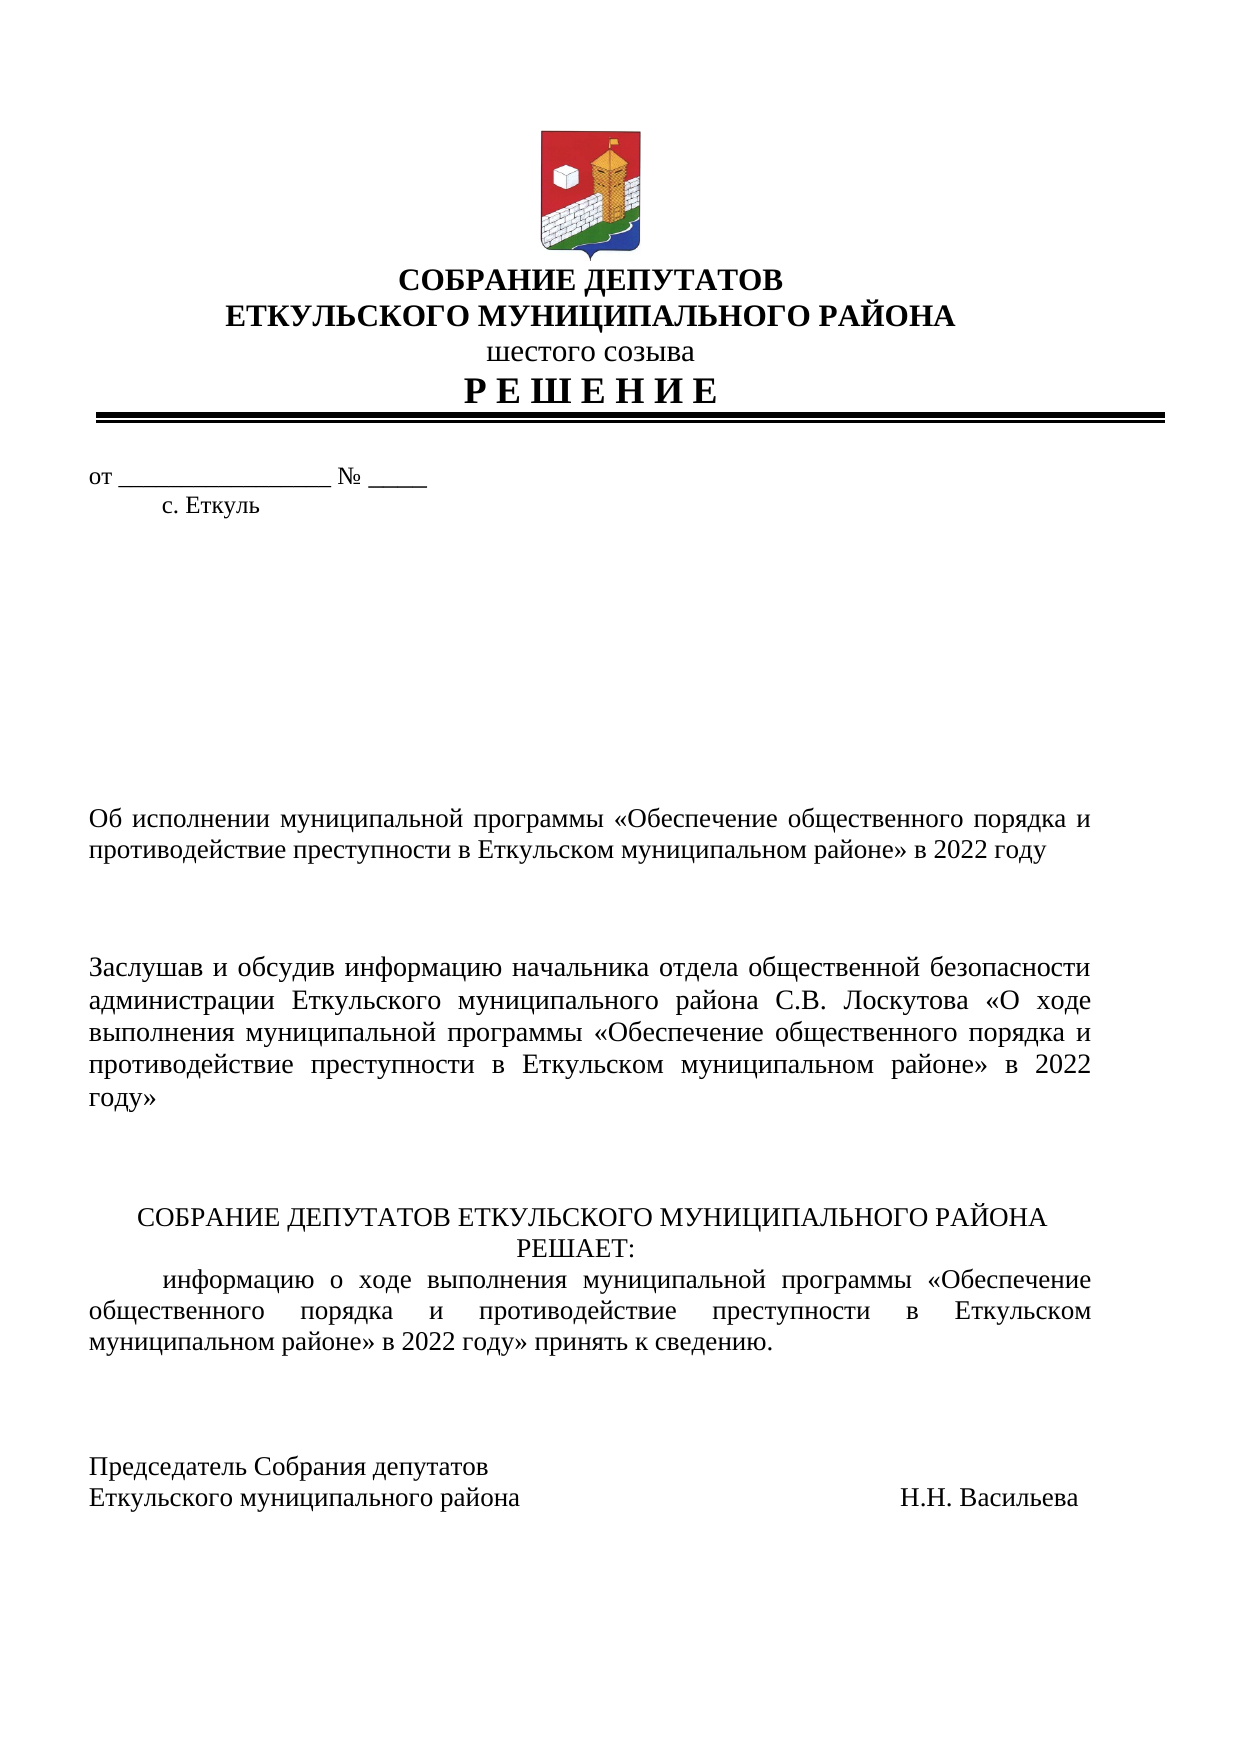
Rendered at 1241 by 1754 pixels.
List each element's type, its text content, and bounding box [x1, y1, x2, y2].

text с. Еткуль [89, 490, 1092, 519]
text СОБРАНИЕ ДЕПУТАТОВ [89, 261, 1092, 297]
text Р Е Ш Е Н И Е [89, 369, 1092, 412]
text информацию о ходе выполнения муниципальной программы «Обеспечение общественного порядка и противодействие преступности в Еткульском муниципальном районе» в 2022 году» принять к сведению. [89, 1263, 1092, 1356]
text шестого созыва [89, 333, 1092, 369]
text Заслушав и обсудив информацию начальника отдела общественной безопасности администрации Еткульского муниципального района С.В. Лоскутова «О ходе выполнения муниципальной программы «Обеспечение общественного порядка и противодействие преступности в Еткульском муниципальном районе» в 2022 году» [89, 950, 1092, 1112]
text от _________________ № ____ [89, 457, 1092, 490]
text СОБРАНИЕ ДЕПУТАТОВ ЕТКУЛЬСКОГО МУНИЦИПАЛЬНОГО РАЙОНА [59, 1201, 1092, 1232]
text РЕШАЕТ: [59, 1232, 1092, 1263]
text Об исполнении муниципальной программы «Обеспечение общественного порядка и противодействие преступности в Еткульском муниципальном районе» в 2022 году [89, 802, 1092, 864]
picture [540, 130, 642, 261]
text Еткульского муниципального района Н.Н. Васильева [89, 1481, 1092, 1512]
text Председатель Собрания депутатов [89, 1450, 1092, 1481]
text ЕТКУЛЬСКОГО МУНИЦИПАЛЬНОГО РАЙОНА [89, 297, 1092, 333]
